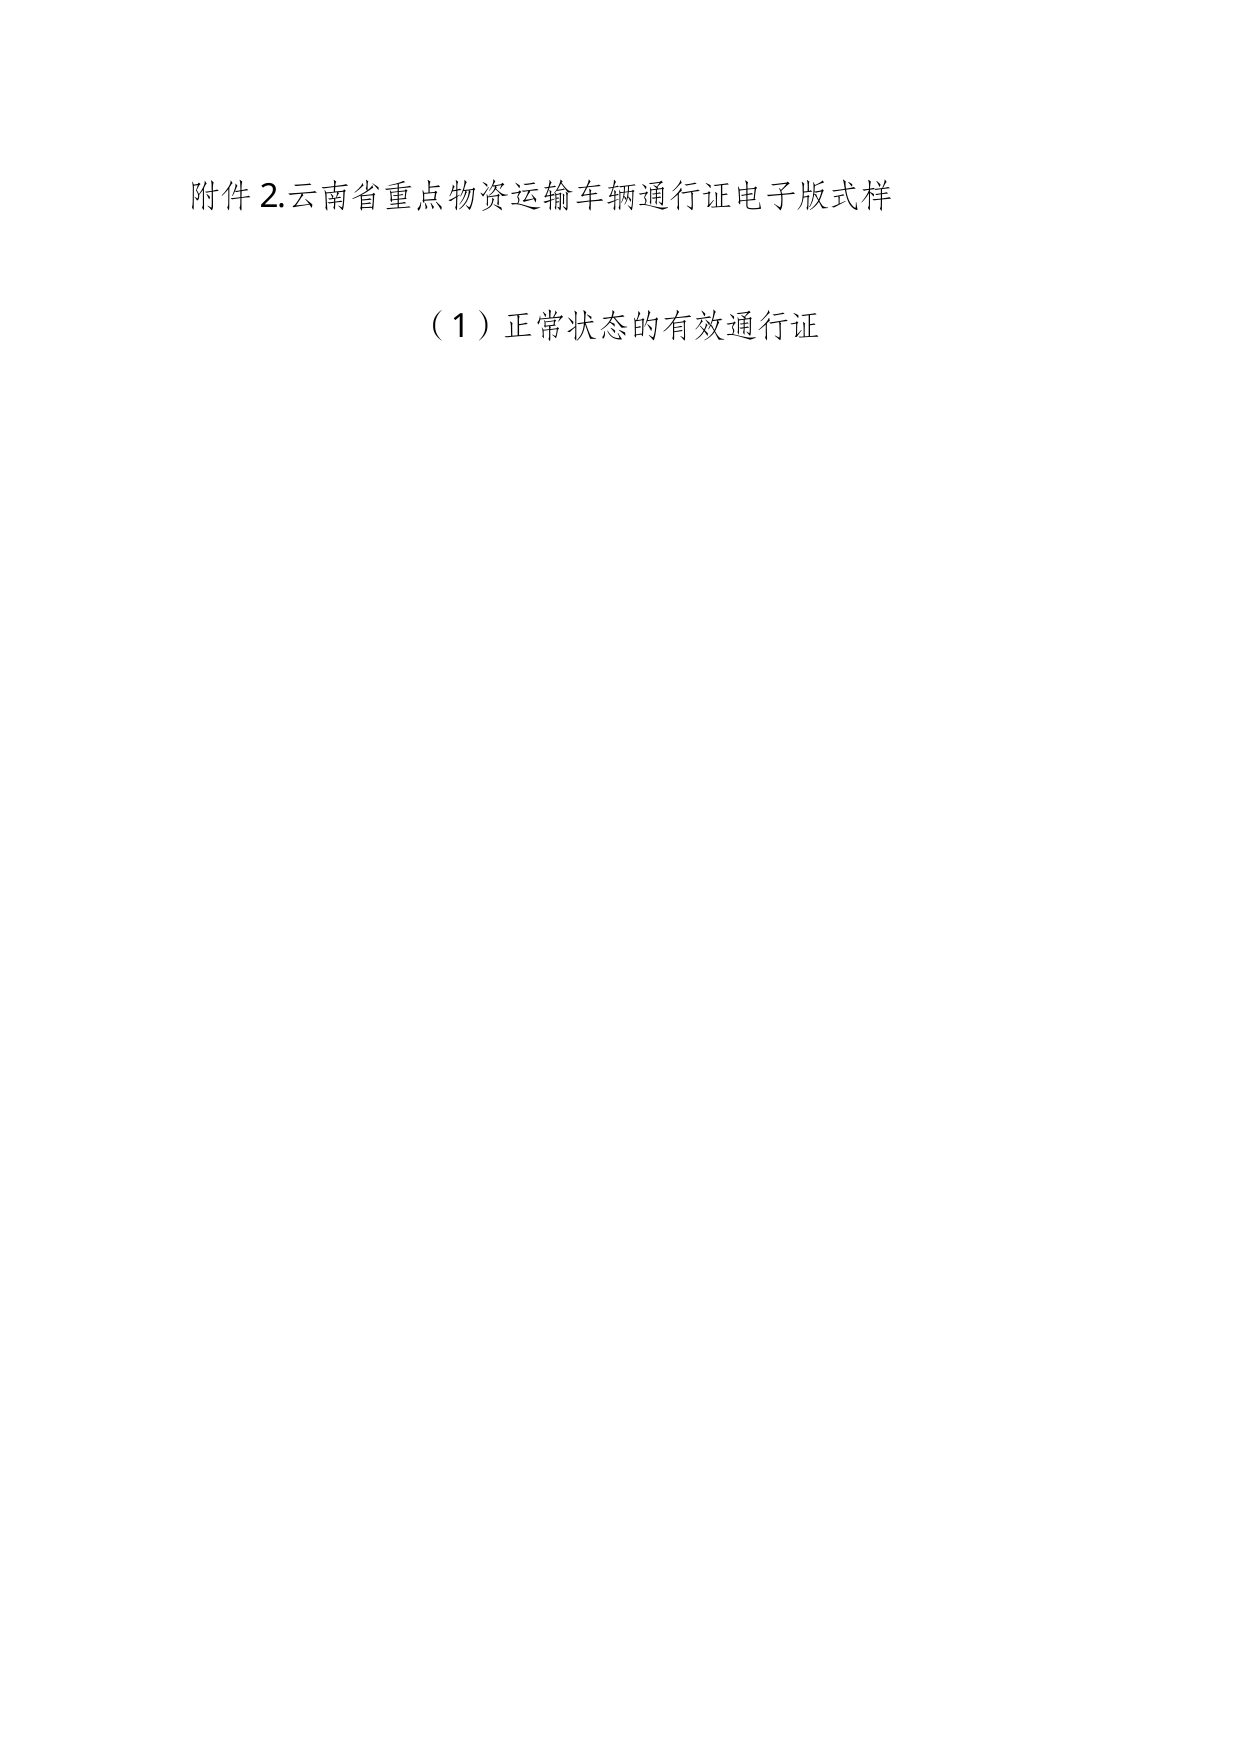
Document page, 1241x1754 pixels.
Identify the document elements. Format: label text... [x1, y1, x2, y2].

text （1）正常状态的有效通行证 [187, 292, 1053, 357]
text 附件2.云南省重点物资运输车辆通行证电子版式样 [187, 162, 1053, 227]
